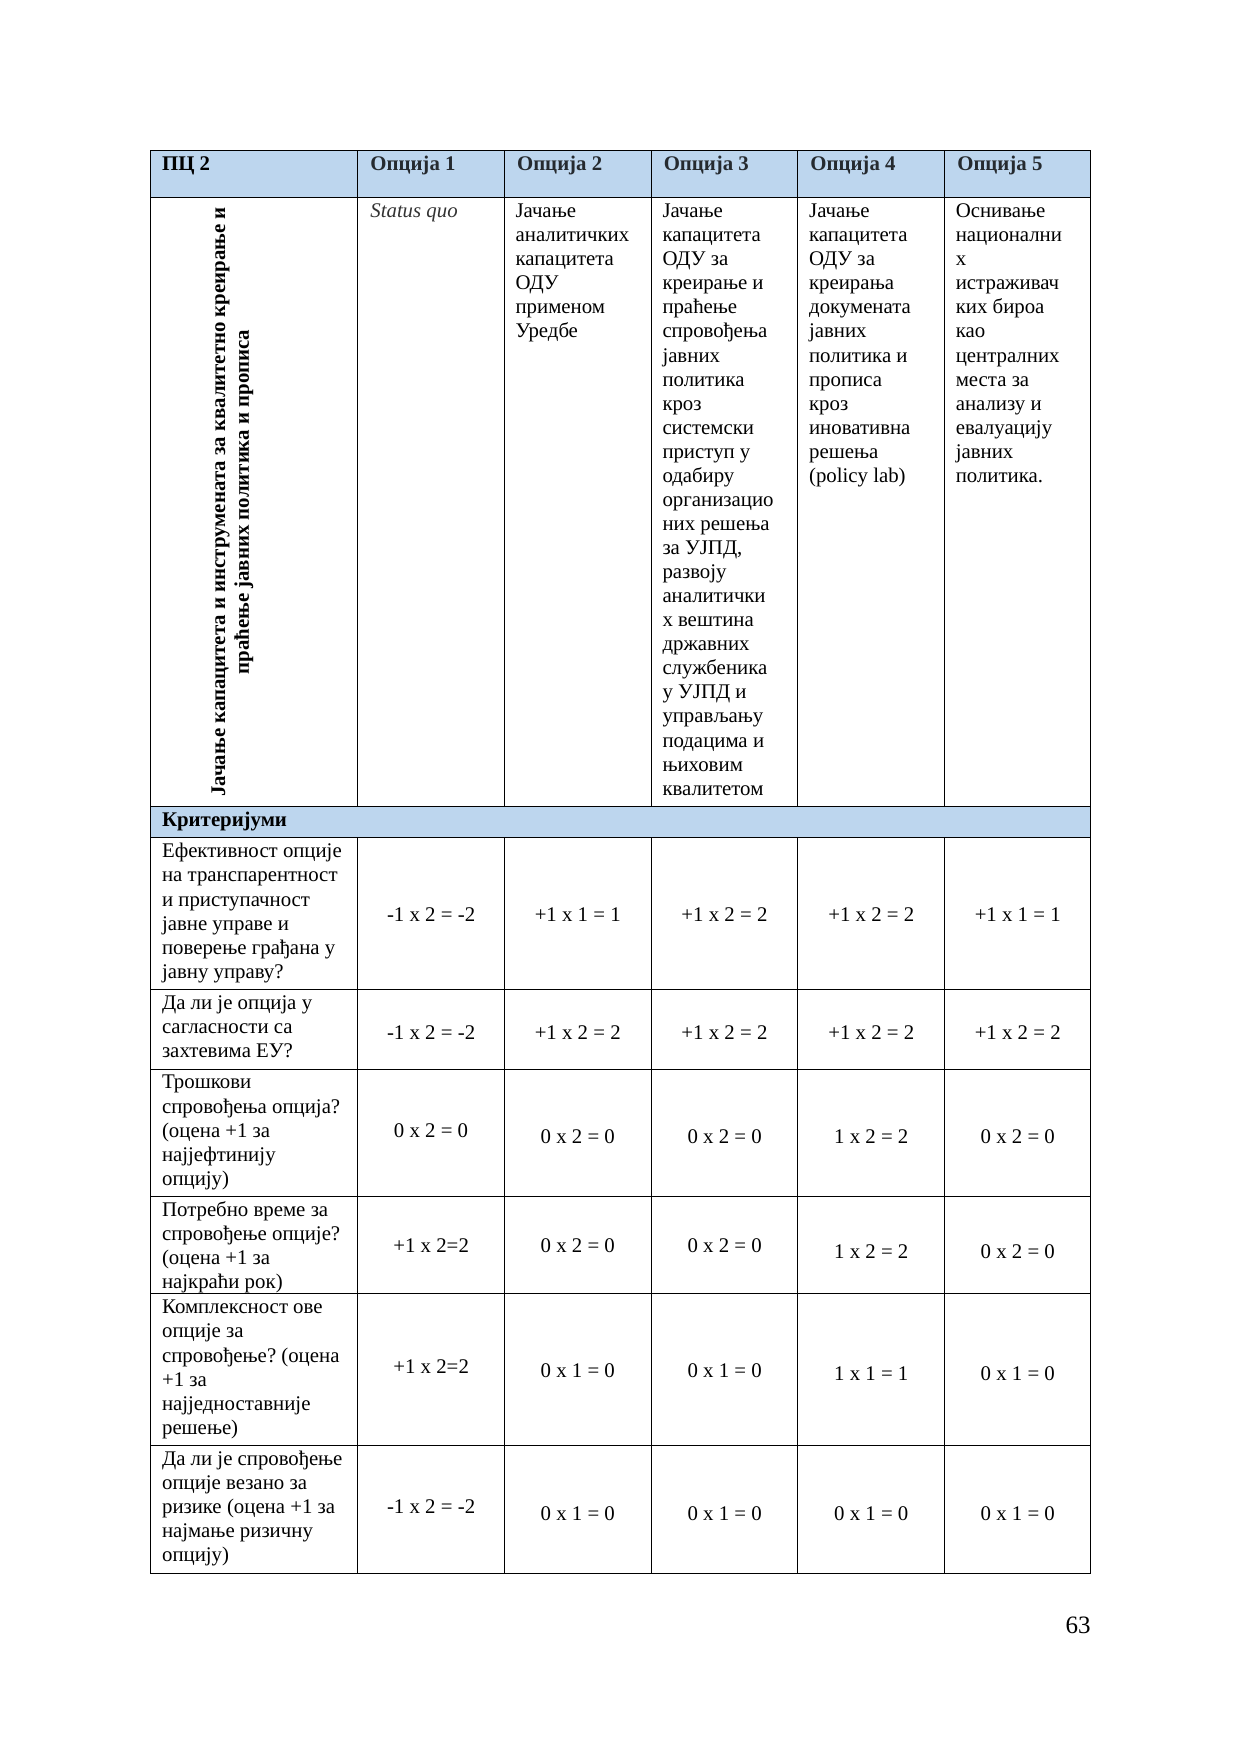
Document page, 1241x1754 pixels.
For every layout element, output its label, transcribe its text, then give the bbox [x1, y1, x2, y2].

table_cell +1 x 2 = 2 [798, 990, 944, 1068]
table_cell Критеријуми [151, 807, 1090, 837]
table_cell Ефективност опције на транспарентност и приступачност јавне управе и поверење грађана у јавну управу? [151, 838, 357, 989]
table_cell Потребно време за спровођење опције? (оцена +1 за најкраћи рок) [151, 1197, 357, 1293]
table_cell +1 x 2 = 2 [945, 990, 1090, 1068]
table_cell +1 x 2 = 2 [505, 990, 651, 1068]
table_cell +1 x 2=2 [358, 1294, 504, 1445]
table_cell Да ли је опција у сагласности са захтевима ЕУ? [151, 990, 357, 1068]
table_cell -1 x 2 = -2 [358, 990, 504, 1068]
table_cell Status quo [358, 198, 504, 806]
table_cell 0 x 2 = 0 [505, 1197, 651, 1293]
table_cell Опција 5 [945, 151, 1090, 197]
table_cell Јачање капацитета и инструмената за квалитетно креирање и праћење јавних политика и прописа [151, 198, 357, 806]
table_cell 1 x 2 = 2 [798, 1197, 944, 1293]
table_cell Опција 1 [358, 151, 504, 197]
table_cell -1 x 2 = -2 [358, 1446, 504, 1573]
table_cell Оснивање националних истраживачких бироа као централних места за анализу и евалуацију јавних политика. [945, 198, 1090, 806]
table_cell Јачање капацитета ОДУ за креирања докумената јавних политика и прописа кроз иновативна решења (policy lab) [798, 198, 944, 806]
table_cell +1 x 1 = 1 [505, 838, 651, 989]
table_cell 0 x 1 = 0 [798, 1446, 944, 1573]
table_cell Комплексност ове опције за спровођење? (оцена +1 за најједноставније решење) [151, 1294, 357, 1445]
table_cell 0 x 2 = 0 [652, 1070, 797, 1196]
table_cell 0 x 1 = 0 [652, 1446, 797, 1573]
table_cell 0 x 1 = 0 [505, 1446, 651, 1573]
table_cell +1 x 2 = 2 [652, 990, 797, 1068]
table_cell Јачање капацитета ОДУ за креирање и праћење спровођења јавних политика кроз системски приступ у одабиру организационих решења за УЈПД, развоју аналитичких вештина државних службеника у УЈПД и управљању подацима и њиховим квалитетом [652, 198, 797, 806]
table_cell 1 x 2 = 2 [798, 1070, 944, 1196]
table_cell +1 x 2=2 [358, 1197, 504, 1293]
table_cell -1 x 2 = -2 [358, 838, 504, 989]
table_cell 0 x 2 = 0 [358, 1070, 504, 1196]
table_cell 0 x 2 = 0 [945, 1070, 1090, 1196]
table_cell Опција 2 [505, 151, 651, 197]
table_cell 0 x 2 = 0 [652, 1197, 797, 1293]
table_cell Трошкови спровођења опција? (оцена +1 за најјефтинију опцију) [151, 1070, 357, 1196]
table_cell +1 x 2 = 2 [798, 838, 944, 989]
table_cell 0 x 2 = 0 [945, 1197, 1090, 1293]
table_cell 1 x 1 = 1 [798, 1294, 944, 1445]
table_cell 0 x 1 = 0 [505, 1294, 651, 1445]
table_cell Јачање аналитичких капацитета ОДУ применом Уредбе [505, 198, 651, 806]
table_cell +1 x 1 = 1 [945, 838, 1090, 989]
table_cell 0 x 1 = 0 [652, 1294, 797, 1445]
table_cell +1 x 2 = 2 [652, 838, 797, 989]
table_cell 0 x 2 = 0 [505, 1070, 651, 1196]
table_cell ПЦ 2 [151, 151, 357, 197]
table_cell Опција 3 [652, 151, 797, 197]
table_cell Опција 4 [798, 151, 944, 197]
table_cell Да ли је спровођење опције везано за ризике (оцена +1 за најмање ризичну опцију) [151, 1446, 357, 1573]
table_cell 0 x 1 = 0 [945, 1446, 1090, 1573]
table_cell 0 x 1 = 0 [945, 1294, 1090, 1445]
